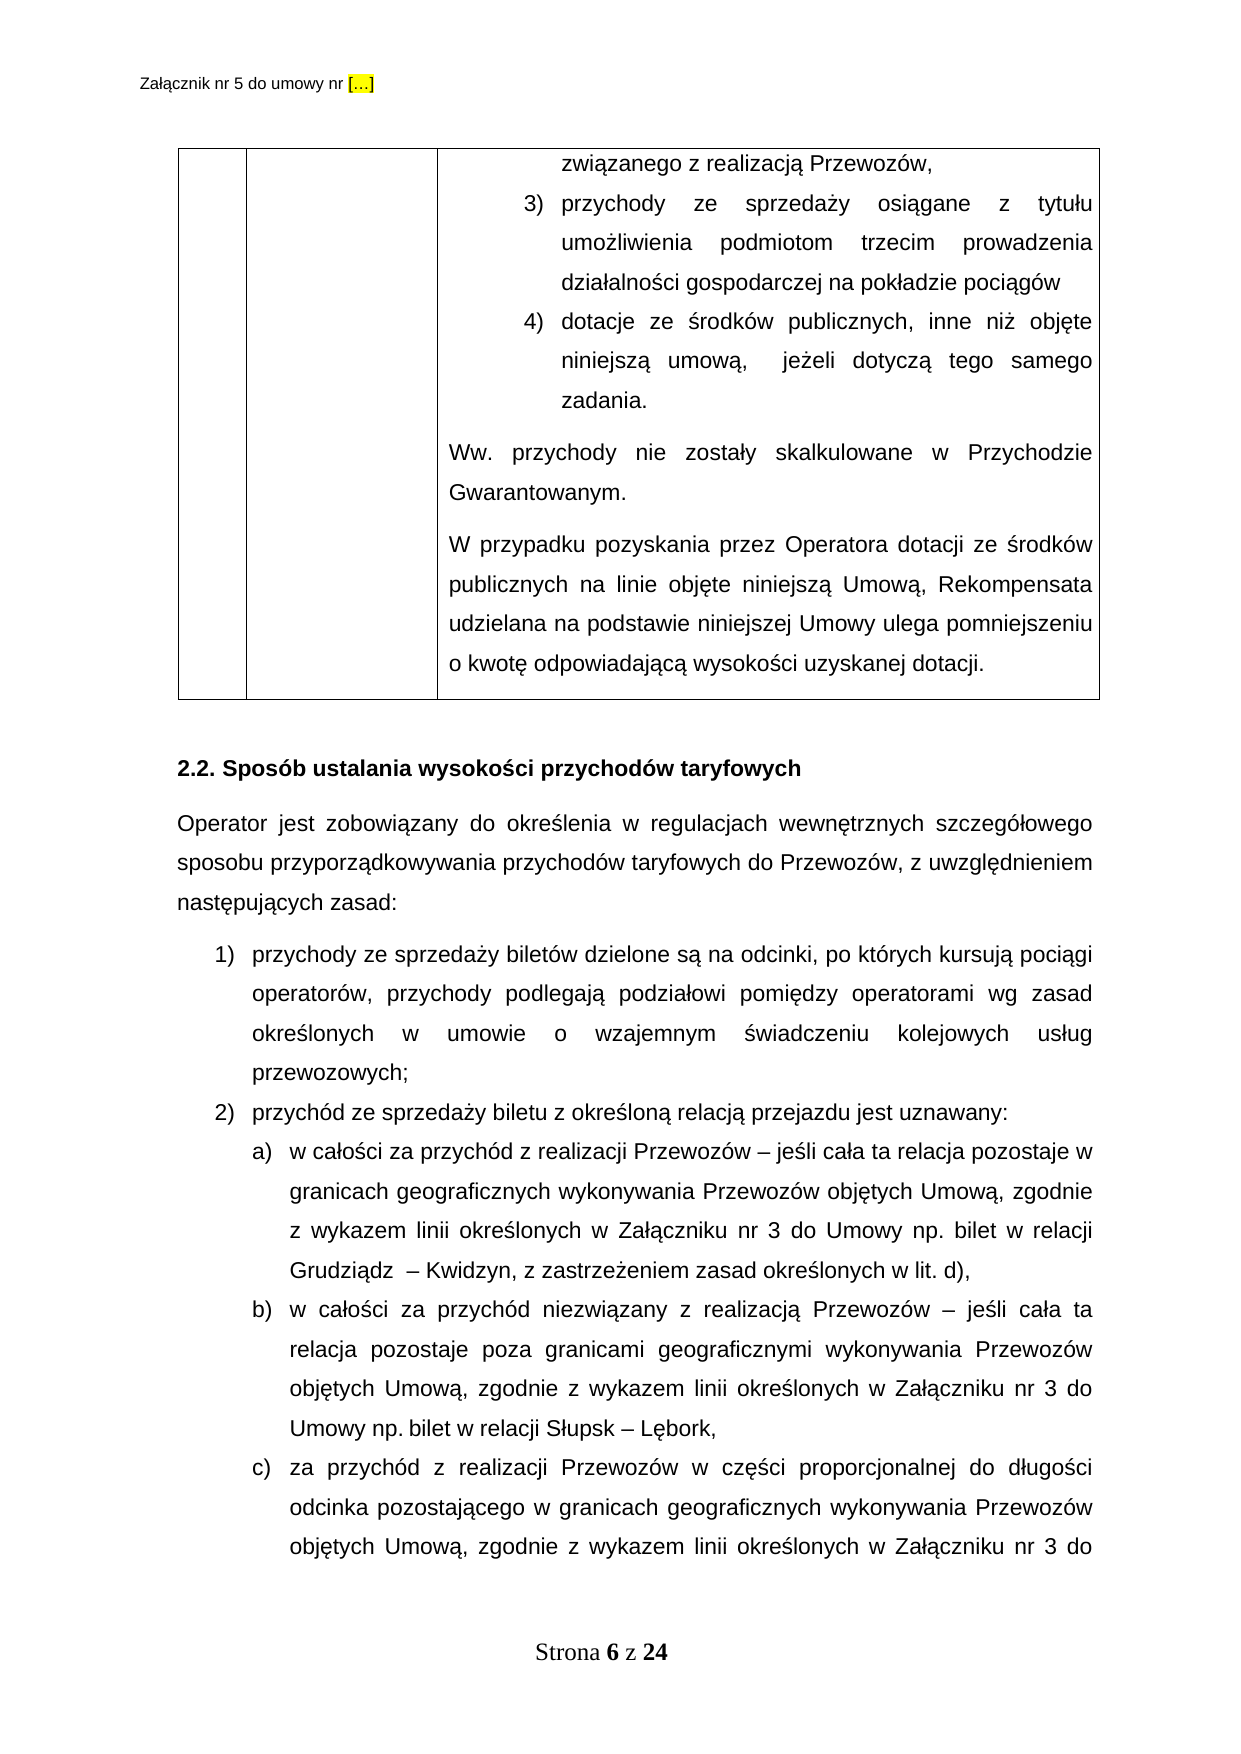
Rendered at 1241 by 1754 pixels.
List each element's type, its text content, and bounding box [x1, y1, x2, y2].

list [252, 1454, 1093, 1559]
list w całości za przychód niezwiązany z realizacją Przewozów – jeśli cała ta relacja pozostaje poza granicami geograficznymi wykonywania Przewozów objętych Umową, zgodnie z wykazem linii określonych w Załączniku nr 3 do Umowy np. bilet w relacji Słupsk – Lębork, [252, 1296, 1093, 1441]
table_cell 2 [179, 149, 246, 698]
list przychody ze sprzedaży biletów dzielone są na odcinki, po których kursują pociągi operatorów, przychody podlegają podziałowi pomiędzy operatorami wg zasad określonych w umowie o wzajemnym świadczeniu kolejowych usług przewozowych; [214, 941, 1093, 1086]
list w całości za przychód z realizacji Przewozów – jeśli cała ta relacja pozostaje w granicach geograficznych wykonywania Przewozów objętych Umową, zgodnie z wykazem linii określonych w Załączniku nr 3 do Umowy np. bilet w relacji Grudziądz – Kwidzyn, z zastrzeżeniem zasad określonych w lit. d), [252, 1138, 1093, 1283]
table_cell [438, 149, 1099, 698]
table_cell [247, 149, 437, 698]
text Operator jest zobowiązany do określenia w regulacjach wewnętrznych szczegółowego sposobu przyporządkowywania przychodów taryfowych do Przewozów, z uwzględnieniem następujących zasad: [177, 809, 1093, 915]
list Sposób ustalania wysokości przychodów taryfowych [177, 754, 1093, 781]
list przychód ze sprzedaży biletu z określoną relacją przejazdu jest uznawany: [214, 1099, 1093, 1125]
